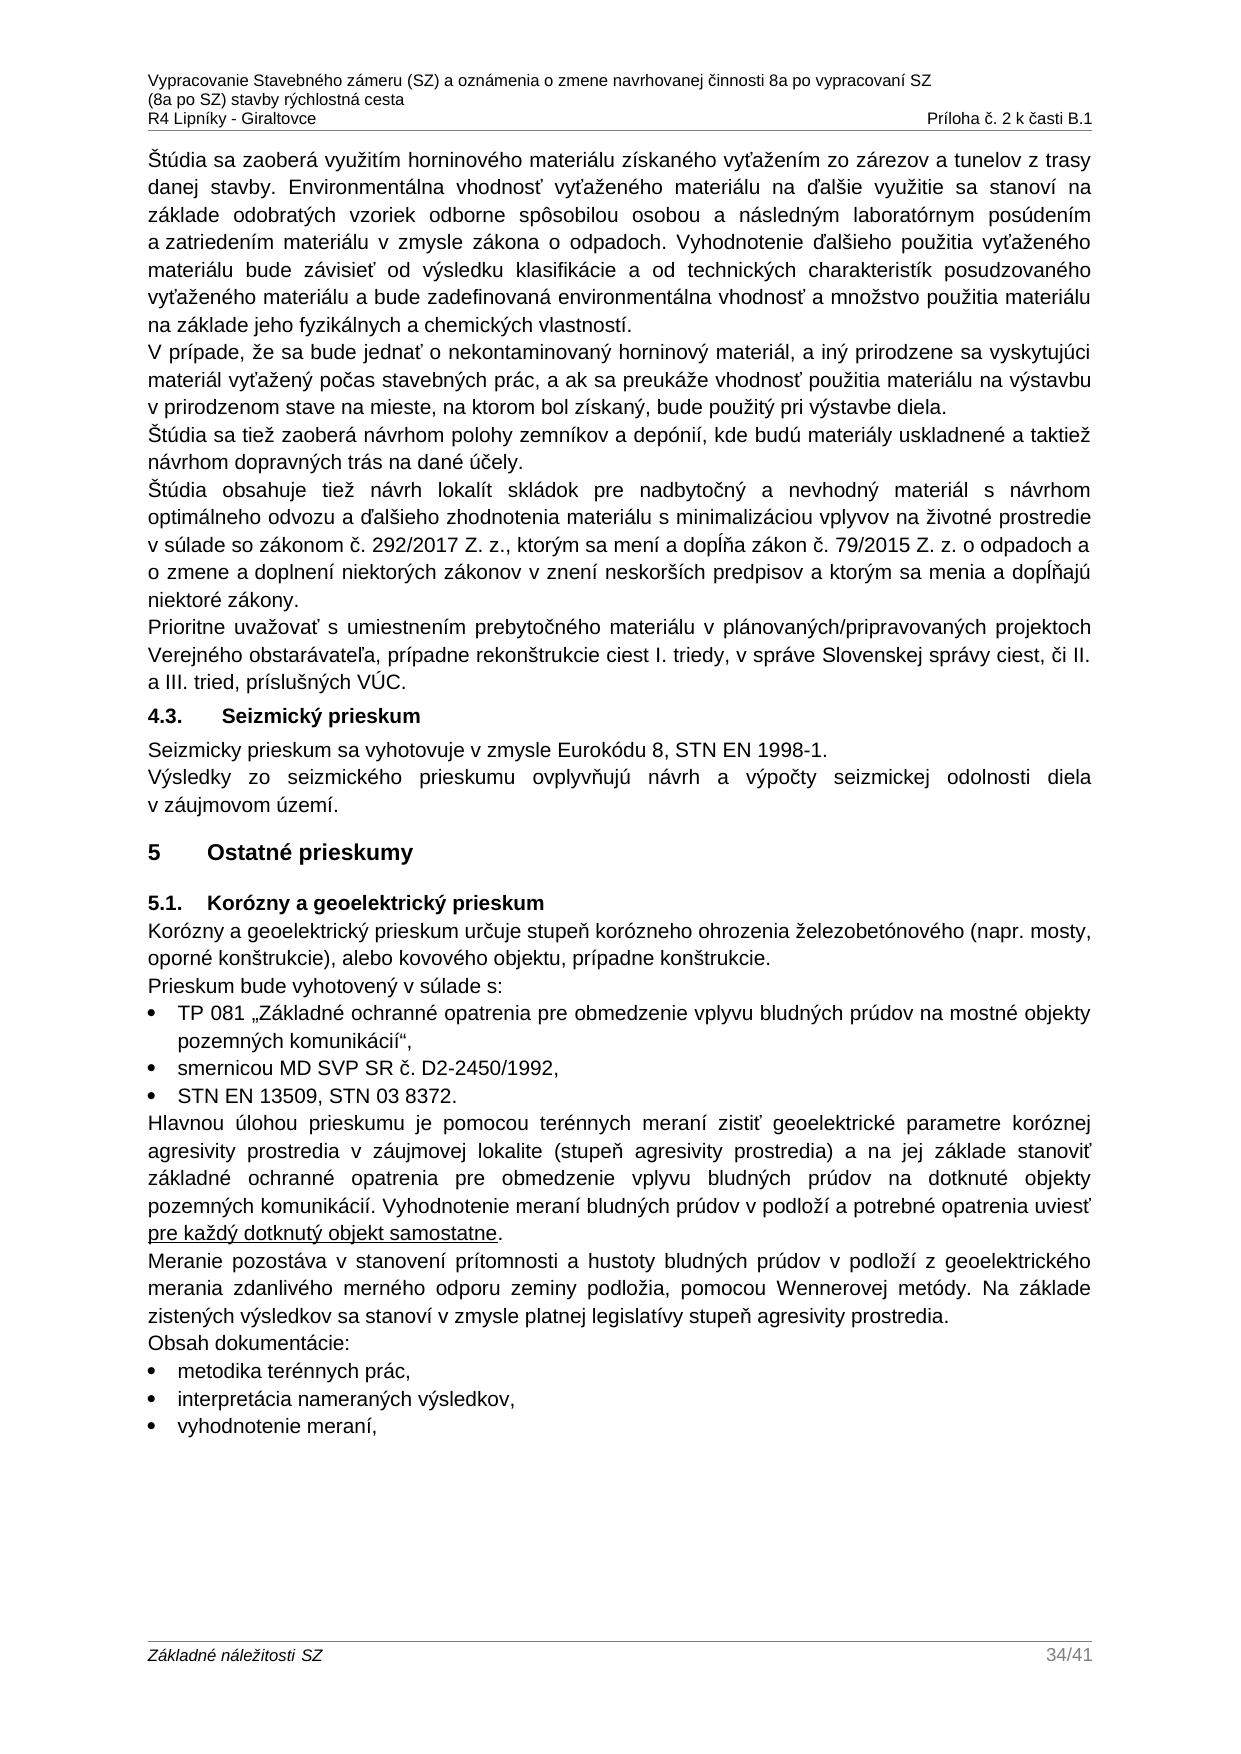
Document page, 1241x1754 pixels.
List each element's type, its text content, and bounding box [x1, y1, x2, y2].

list interpretácia nameraných výsledkov, [148, 1386, 1092, 1410]
list Korózny a geoelektrický prieskum [148, 891, 1092, 915]
list vyhodnotenie meraní, [148, 1414, 1092, 1438]
text Korózny a geoelektrický prieskum určuje stupeň korózneho ohrozenia železobetónového (napr. mosty, oporné konštrukcie), alebo kovového objektu, prípadne konštrukcie. [148, 918, 1092, 970]
text Hlavnou úlohou prieskumu je pomocou terénnych meraní zistiť geoelektrické parametre koróznej agresivity prostredia v záujmovej lokalite (stupeň agresivity prostredia) a na jej základe stanoviť základné ochranné opatrenia pre obmedzenie vplyvu bludných prúdov na dotknuté objekty pozemných komunikácií. Vyhodnotenie meraní bludných prúdov v podloží a potrebné opatrenia uviesť pre každý dotknutý objekt samostatne. [148, 1111, 1092, 1245]
text V prípade, že sa bude jednať o nekontaminovaný horninový materiál, a iný prirodzene sa vyskytujúci materiál vyťažený počas stavebných prác, a ak sa preukáže vhodnosť použitia materiálu na výstavbu v prirodzenom stave na mieste, na ktorom bol získaný, bude použitý pri výstavbe diela. [148, 340, 1092, 419]
text Prieskum bude vyhotovený v súlade s: [148, 973, 1092, 997]
text Meranie pozostáva v stanovení prítomnosti a hustoty bludných prúdov v podloží z geoelektrického merania zdanlivého merného odporu zeminy podložia, pomocou Wennerovej metódy. Na základe zistených výsledkov sa stanoví v zmysle platnej legislatívy stupeň agresivity prostredia. [148, 1249, 1092, 1328]
list STN EN 13509, STN 03 8372. [148, 1084, 1092, 1108]
text Seizmicky prieskum sa vyhotovuje v zmysle Eurokódu 8, STN EN 1998-1. [148, 738, 1092, 762]
text Štúdia obsahuje tiež návrh lokalít skládok pre nadbytočný a nevhodný materiál s návrhom optimálneho odvozu a ďalšieho zhodnotenia materiálu s minimalizáciou vplyvov na životné prostredie v súlade so zákonom č. 292/2017 Z. z., ktorým sa mení a dopĺňa zákon č. 79/2015 Z. z. o odpadoch a o zmene a doplnení niektorých zákonov v znení neskorších predpisov a ktorým sa menia a dopĺňajú niektoré zákony. [148, 478, 1092, 612]
text Prioritne uvažovať s umiestnením prebytočného materiálu v plánovaných/pripravovaných projektoch Verejného obstarávateľa, prípadne rekonštrukcie ciest I. triedy, v správe Slovenskej správy ciest, či II. a III. tried, príslušných VÚC. [148, 615, 1092, 694]
text Štúdia sa tiež zaoberá návrhom polohy zemníkov a depónií, kde budú materiály uskladnené a taktiež návrhom dopravných trás na dané účely. [148, 423, 1092, 474]
list TP 081 „Základné ochranné opatrenia pre obmedzenie vplyvu bludných prúdov na mostné objekty pozemných komunikácií“, [148, 1001, 1092, 1052]
text Obsah dokumentácie: [148, 1331, 1092, 1355]
list metodika terénnych prác, [148, 1359, 1092, 1383]
subtitle Ostatné prieskumy [148, 839, 1092, 865]
text Štúdia sa zaoberá využitím horninového materiálu získaného vyťažením zo zárezov a tunelov z trasy danej stavby. Environmentálna vhodnosť vyťaženého materiálu na ďalšie využitie sa stanoví na základe odobratých vzoriek odborne spôsobilou osobou a následným laboratórnym posúdením a zatriedením materiálu v zmysle zákona o odpadoch. Vyhodnotenie ďalšieho použitia vyťaženého materiálu bude závisieť od výsledku klasifikácie a od technických charakteristík posudzovaného vyťaženého materiálu a bude zadefinovaná environmentálna vhodnosť a množstvo použitia materiálu na základe jeho fyzikálnych a chemických vlastností. [148, 148, 1092, 337]
list smernicou MD SVP SR č. D2-2450/1992, [148, 1056, 1092, 1080]
list Seizmický prieskum [148, 704, 1092, 728]
text Výsledky zo seizmického prieskumu ovplyvňujú návrh a výpočty seizmickej odolnosti diela v záujmovom území. [148, 765, 1092, 817]
